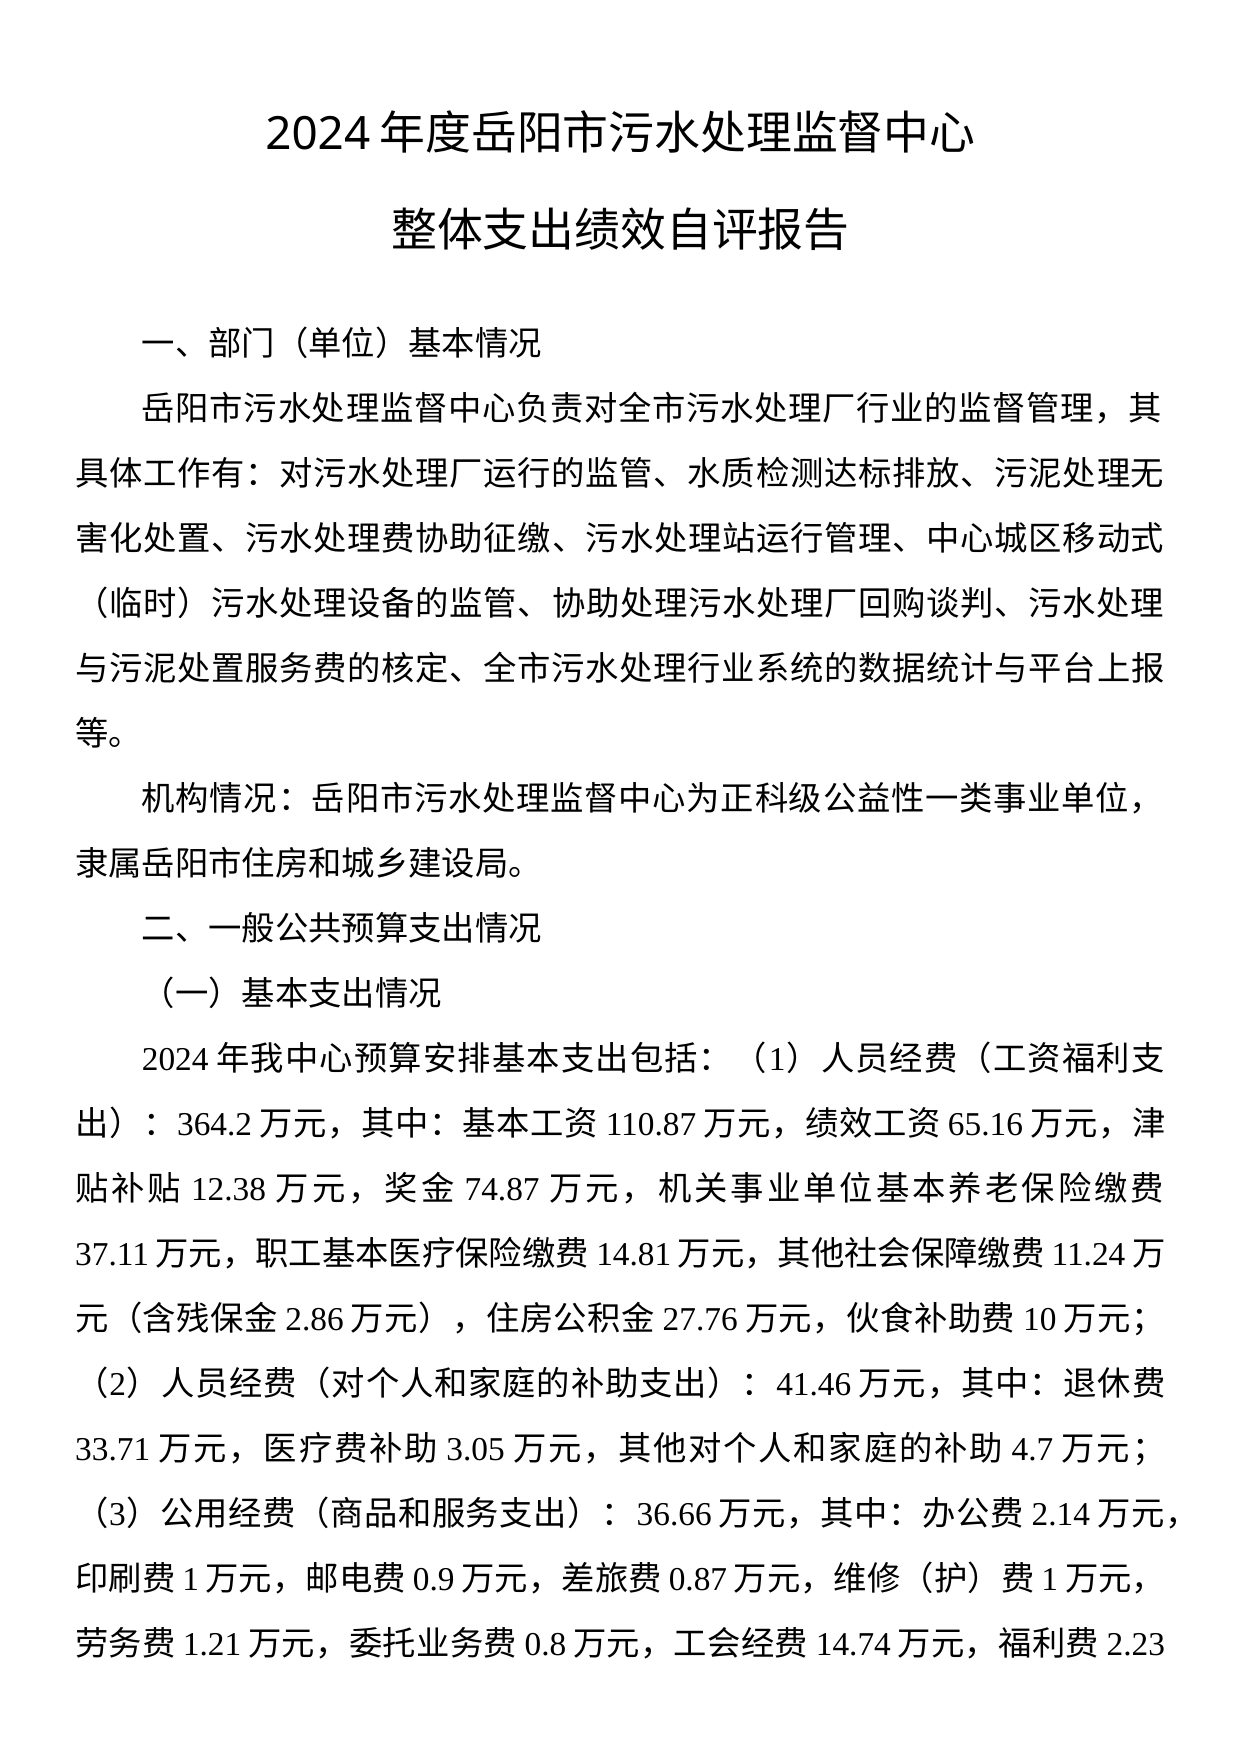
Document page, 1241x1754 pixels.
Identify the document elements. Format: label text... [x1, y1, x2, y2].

list 部门（单位）基本情况 [75, 308, 1165, 373]
text 整体支出绩效自评报告 [75, 178, 1165, 276]
text 2024年度岳阳市污水处理监督中心 [75, 81, 1165, 178]
text 岳阳市污水处理监督中心负责对全市污水处理厂行业的监督管理，其具体工作有：对污水处理厂运行的监管、水质检测达标排放、污泥处理无害化处置、污水处理费协助征缴、污水处理站运行管理、中心城区移动式（临时）污水处理设备的监管、协助处理污水处理厂回购谈判、污水处理与污泥处置服务费的核定、全市污水处理行业系统的数据统计与平台上报等。 [75, 373, 1165, 763]
list 二、一般公共预算支出情况 [75, 893, 1165, 958]
list （一）基本支出情况 [75, 958, 1165, 1023]
text 机构情况：岳阳市污水处理监督中心为正科级公益性一类事业单位，隶属岳阳市住房和城乡建设局。 [75, 763, 1165, 893]
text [75, 1023, 1165, 1673]
